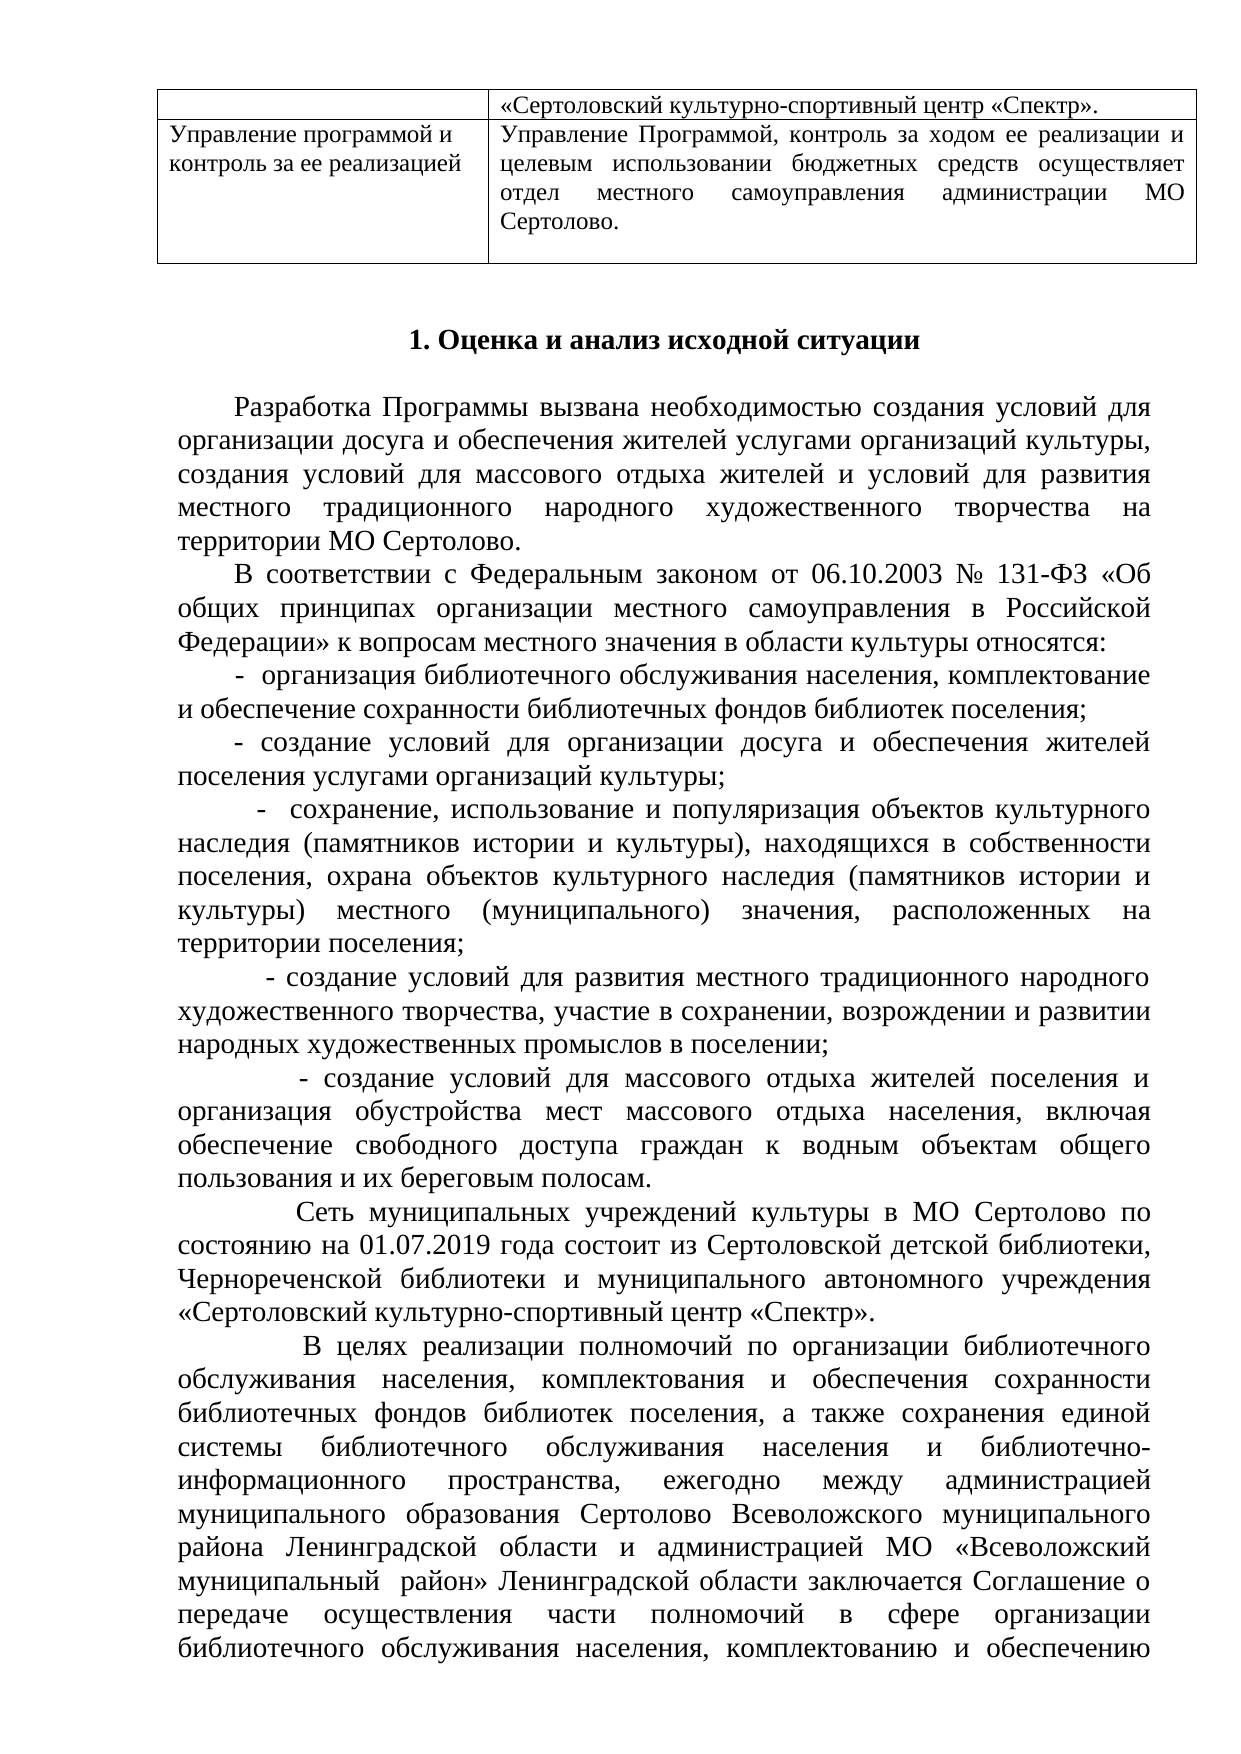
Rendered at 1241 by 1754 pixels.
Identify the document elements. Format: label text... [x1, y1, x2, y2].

table_cell Управление Программой, контроль за ходом ее реализации и целевым использовании бюджетных средств осуществляет отдел местного самоуправления администрации МО Сертолово. [489, 120, 1196, 263]
text - создание условий для массового отдыха жителей поселения и организация обустройства мест массового отдыха населения, включая обеспечение свободного доступа граждан к водным объектам общего пользования и их береговым полосам. [177, 1060, 1152, 1194]
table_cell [489, 90, 1196, 118]
text - создание условий для развития местного традиционного народного художественного творчества, участие в сохранении, возрождении и развитии народных художественных промыслов в поселении; [177, 959, 1152, 1060]
text - организация библиотечного обслуживания населения, комплектование и обеспечение сохранности библиотечных фондов библиотек поселения; [177, 657, 1152, 724]
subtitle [177, 1328, 1152, 1663]
text Сеть муниципальных учреждений культуры в МО Сертолово по состоянию на 01.07.2019 года состоит из Сертоловской детской библиотеки, Чернореченской библиотеки и муниципального автономного учреждения «Сертоловский культурно-спортивный центр «Спектр». [177, 1194, 1152, 1328]
text - создание условий для организации досуга и обеспечения жителей поселения услугами организаций культуры; [177, 724, 1152, 791]
text В соответствии с Федеральным законом от 06.10.2003 № 131-ФЗ «Об общих принципах организации местного самоуправления в Российской Федерации» к вопросам местного значения в области культуры относятся: [177, 557, 1152, 657]
text - сохранение, использование и популяризация объектов культурного наследия (памятников истории и культуры), находящихся в собственности поселения, охрана объектов культурного наследия (памятников истории и культуры) местного (муниципального) значения, расположенных на территории поселения; [177, 791, 1152, 959]
text 1. Оценка и анализ исходной ситуации [177, 322, 1152, 355]
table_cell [158, 90, 488, 118]
text Разработка Программы вызвана необходимостью создания условий для организации досуга и обеспечения жителей услугами организаций культуры, создания условий для массового отдыха жителей и условий для развития местного традиционного народного художественного творчества на территории МО Сертолово. [177, 389, 1152, 557]
table_cell Управление программой и контроль за ее реализацией [158, 120, 488, 263]
